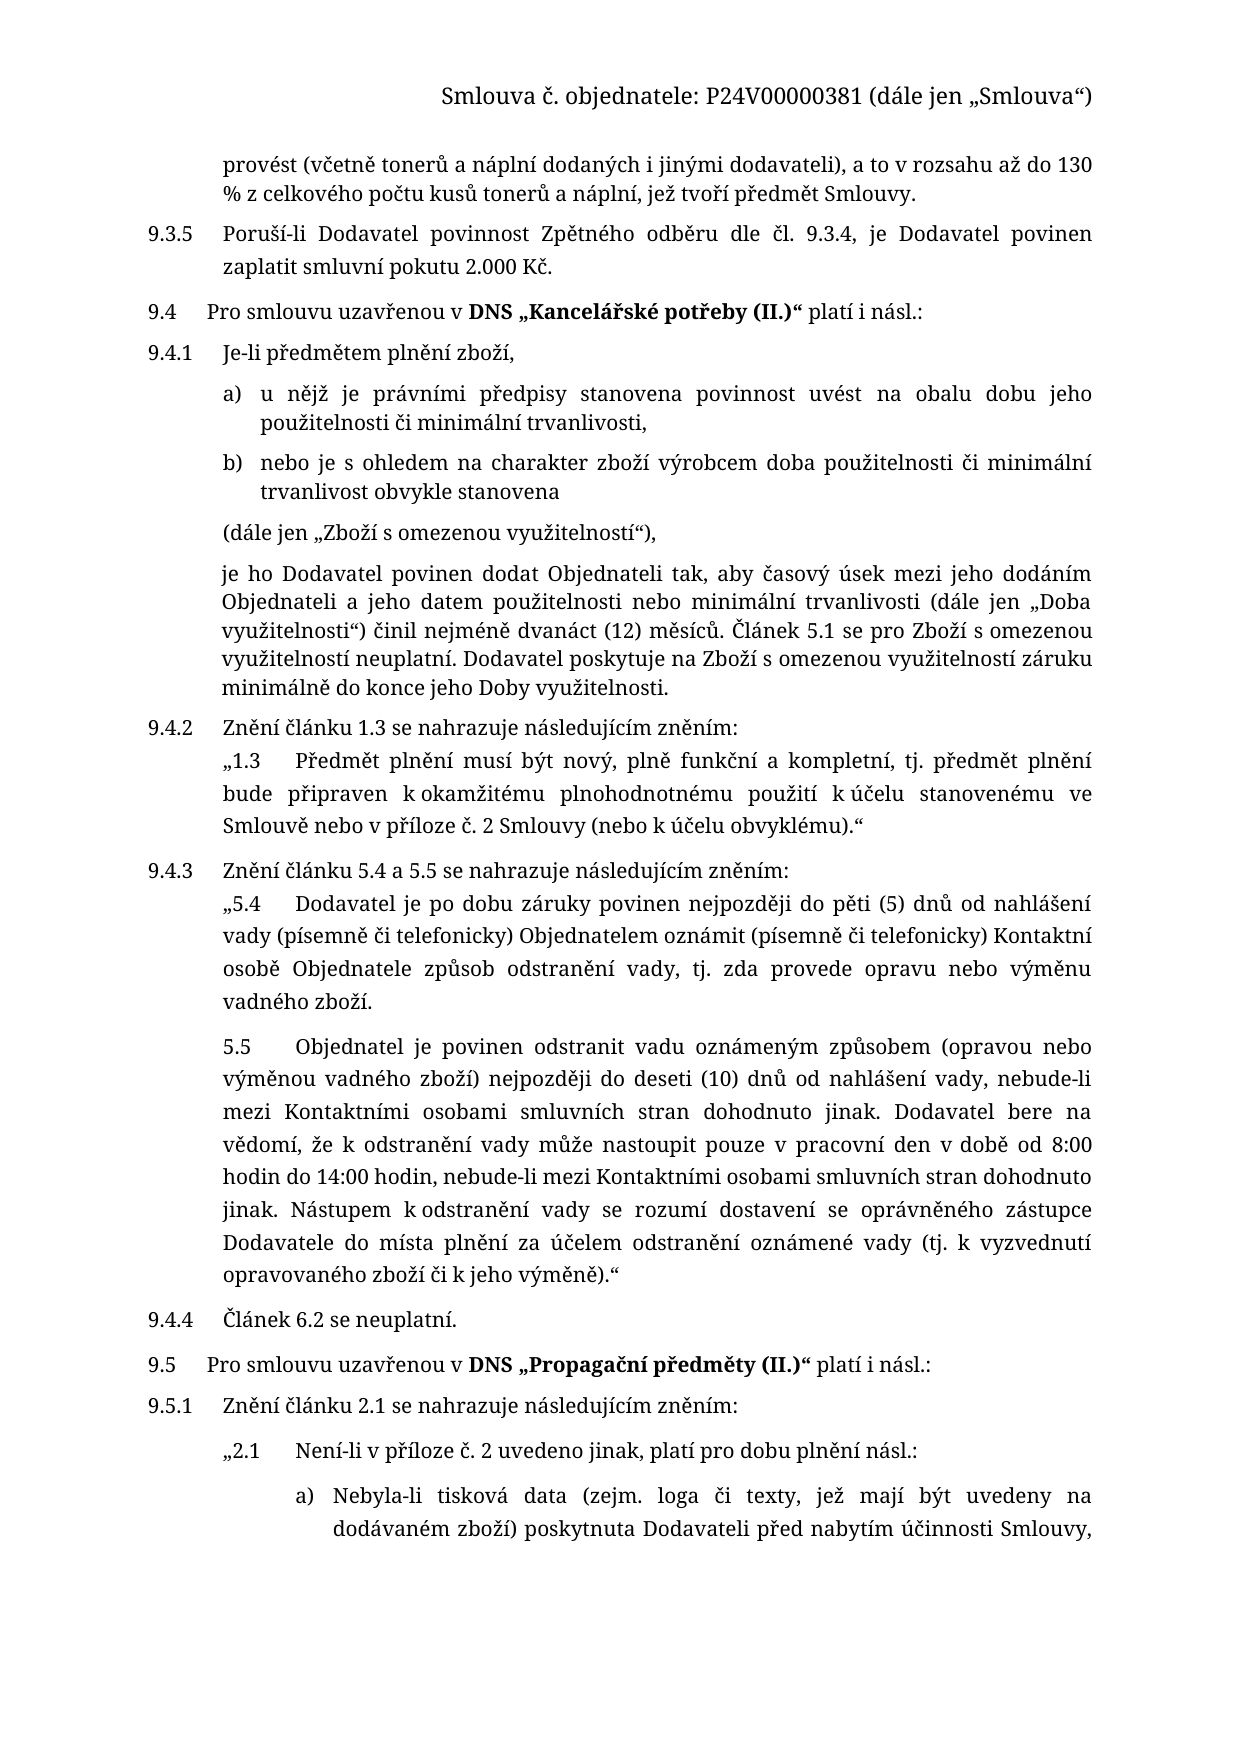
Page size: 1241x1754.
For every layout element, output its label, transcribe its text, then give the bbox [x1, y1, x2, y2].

list Znění článku 2.1 se nahrazuje následujícím zněním: [148, 1391, 1093, 1420]
list Znění článku 1.3 se nahrazuje následujícím zněním: [148, 713, 1093, 742]
text (dále jen „Zboží s omezenou využitelností“), [223, 518, 1093, 546]
list Článek 6.2 se neuplatní. [148, 1305, 1093, 1334]
list Poruší-li Dodavatel povinnost Zpětného odběru dle čl. 9.3.4, je Dodavatel povinen zaplatit smluvní pokutu 2.000 Kč. [148, 219, 1093, 281]
text je ho Dodavatel povinen dodat Objednateli tak, aby časový úsek mezi jeho dodáním Objednateli a jeho datem použitelnosti nebo minimální trvanlivosti (dále jen „Doba využitelnosti“) činil nejméně dvanáct (12) měsíců. Článek 5.1 se pro Zboží s omezenou využitelností neuplatní. Dodavatel poskytuje na Zboží s omezenou využitelností záruku minimálně do konce jeho Doby využitelnosti. [221, 559, 1093, 701]
list u nějž je právními předpisy stanovena povinnost uvést na obalu dobu jeho použitelnosti či minimální trvanlivosti, [223, 379, 1093, 436]
list Pro smlouvu uzavřenou v DNS „Kancelářské potřeby (II.)“ platí i násl.: [148, 297, 1093, 326]
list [295, 1482, 1093, 1543]
list Je-li předmětem plnění zboží, [148, 338, 1093, 367]
list „1.3 Předmět plnění musí být nový, plně funkční a kompletní, tj. předmět plnění bude připraven k okamžitému plnohodnotnému použití k účelu stanovenému ve Smlouvě nebo v příloze č. 2 Smlouvy (nebo k účelu obvyklému).“ [223, 746, 1093, 840]
list 5.5 Objednatel je povinen odstranit vadu oznámeným způsobem (opravou nebo výměnou vadného zboží) nejpozději do deseti (10) dnů od nahlášení vady, nebude-li mezi Kontaktními osobami smluvních stran dohodnuto jinak. Dodavatel bere na vědomí, že k odstranění vady může nastoupit pouze v pracovní den v době od 8:00 hodin do 14:00 hodin, nebude-li mezi Kontaktními osobami smluvních stran dohodnuto jinak. Nástupem k odstranění vady se rozumí dostavení se oprávněného zástupce Dodavatele do místa plnění za účelem odstranění oznámené vady (tj. k vyzvednutí opravovaného zboží či k jeho výměně).“ [223, 1032, 1093, 1289]
list „2.1 Není-li v příloze č. 2 uvedeno jinak, platí pro dobu plnění násl.: [223, 1436, 1093, 1465]
list nebo je s ohledem na charakter zboží výrobcem doba použitelnosti či minimální trvanlivost obvykle stanovena [223, 448, 1093, 505]
list „5.4 Dodavatel je po dobu záruky povinen nejpozději do pěti (5) dnů od nahlášení vady (písemně či telefonicky) Objednatelem oznámit (písemně či telefonicky) Kontaktní osobě Objednatele způsob odstranění vady, tj. zda provede opravu nebo výměnu vadného zboží. [223, 889, 1093, 1015]
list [148, 150, 1093, 207]
list Znění článku 5.4 a 5.5 se nahrazuje následujícím zněním: [148, 856, 1093, 885]
list Pro smlouvu uzavřenou v DNS „Propagační předměty (II.)“ platí i násl.: [148, 1350, 1093, 1379]
